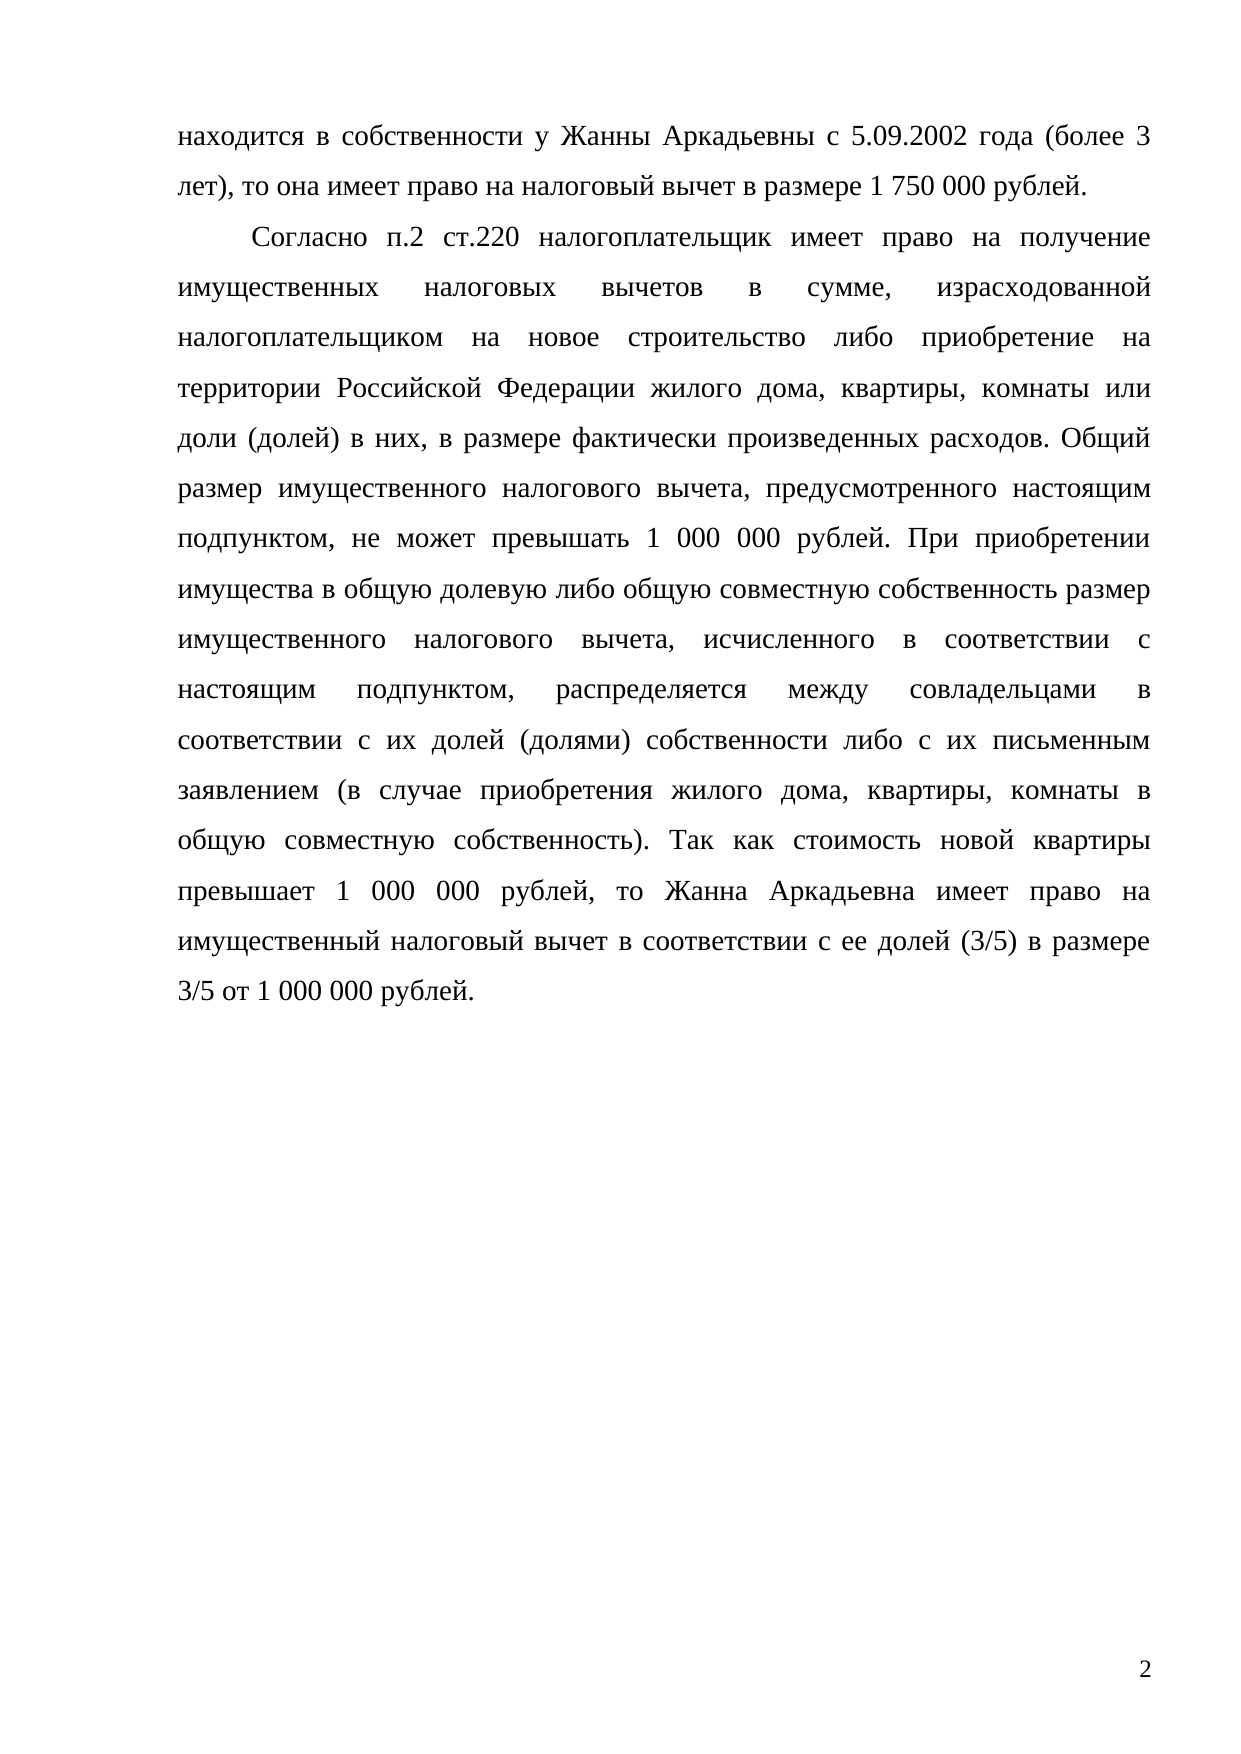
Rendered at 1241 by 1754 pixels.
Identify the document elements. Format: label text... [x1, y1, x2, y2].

text Согласно п.2 ст.220 налогоплательщик имеет право на получение имущественных налоговых вычетов в сумме, израсходованной налогоплательщиком на новое строительство либо приобретение на территории Российской Федерации жилого дома, квартиры, комнаты или доли (долей) в них, в размере фактически произведенных расходов. Общий размер имущественного налогового вычета, предусмотренного настоящим подпунктом, не может превышать 1 000 000 рублей. При приобретении имущества в общую долевую либо общую совместную собственность размер имущественного налогового вычета, исчисленного в соответствии с настоящим подпунктом, распределяется между совладельцами в соответствии с их долей (долями) собственности либо с их письменным заявлением (в случае приобретения жилого дома, квартиры, комнаты в общую совместную собственность). Так как стоимость новой квартиры превышает 1 000 000 рублей, то Жанна Аркадьевна имеет право на имущественный налоговый вычет в соответствии с ее долей (3/5) в размере 3/5 от 1 000 000 рублей. [177, 219, 1152, 1007]
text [177, 118, 1152, 202]
